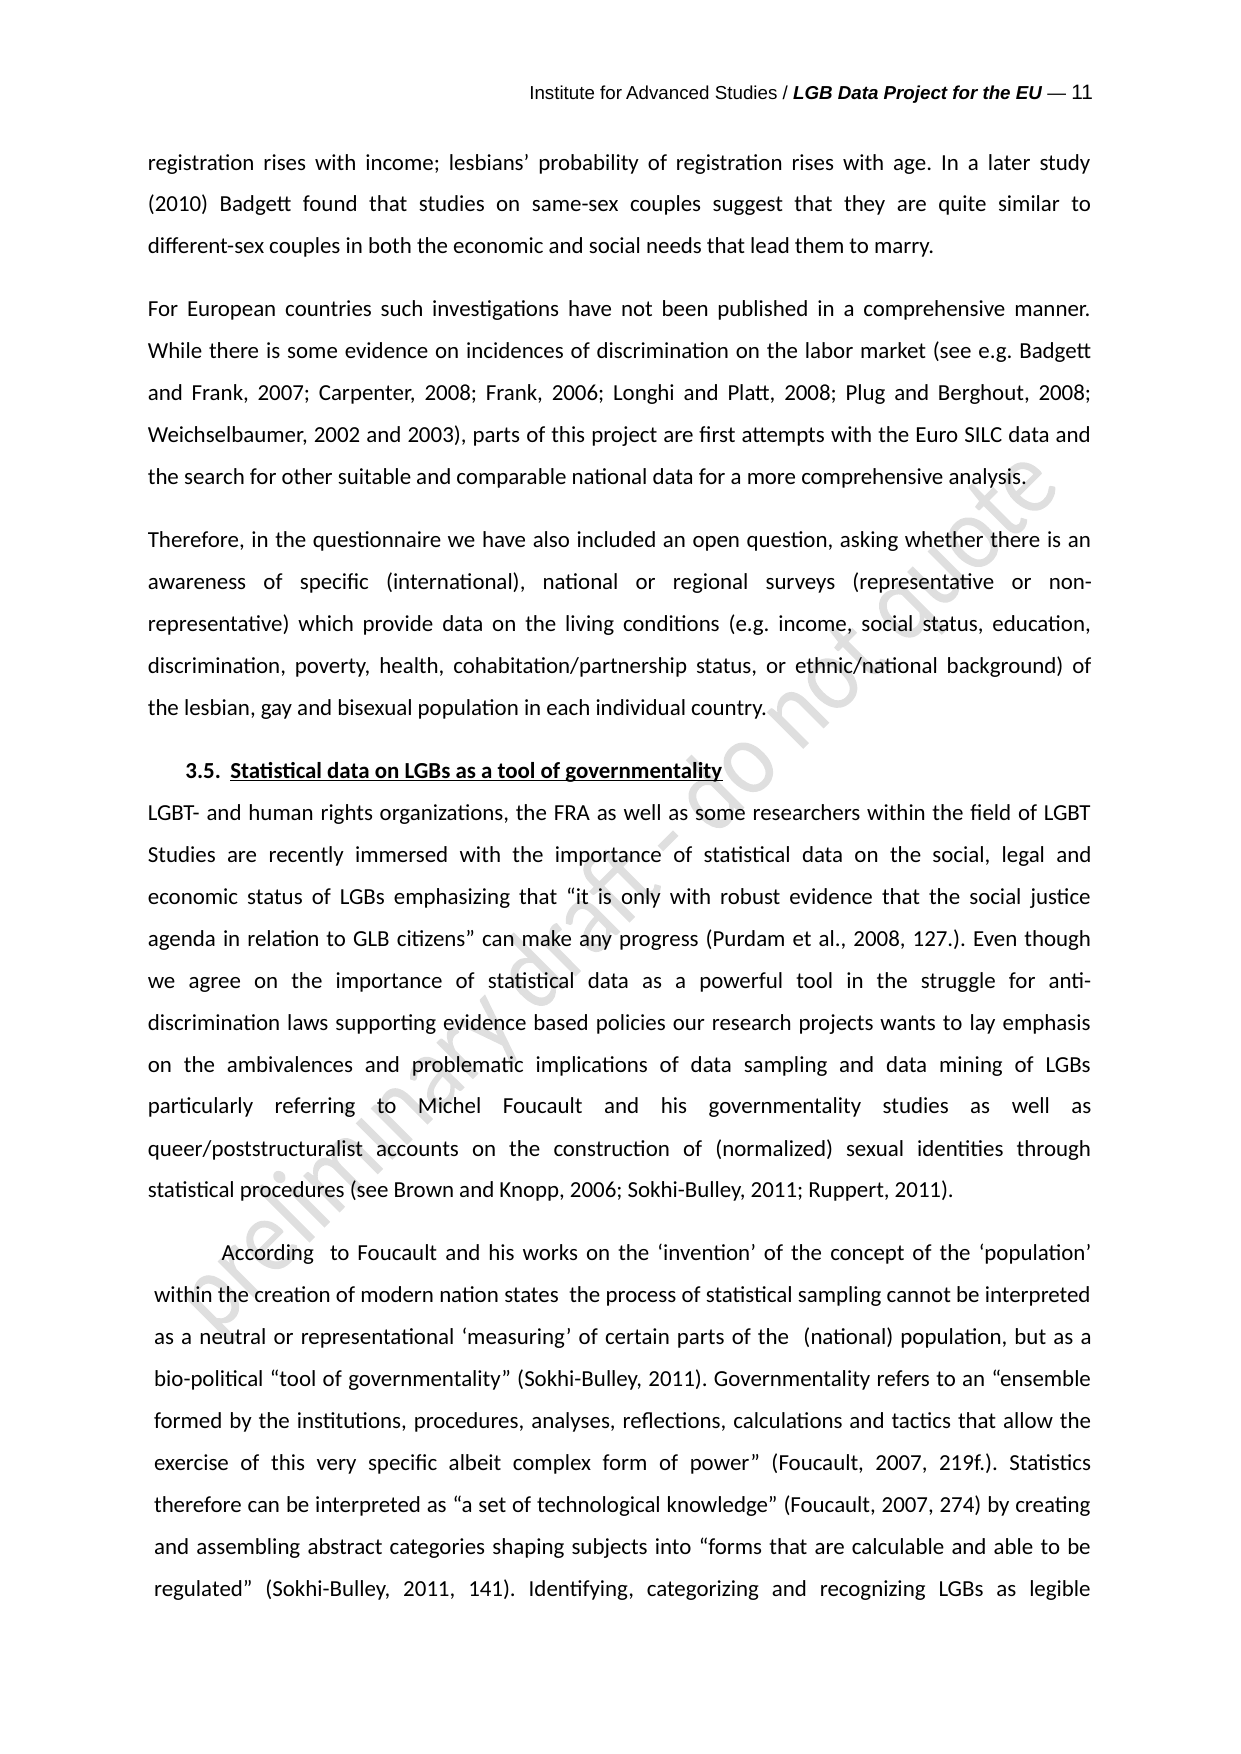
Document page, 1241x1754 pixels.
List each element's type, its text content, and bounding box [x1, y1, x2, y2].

text LGBT- and human rights organizations, the FRA as well as some researchers within the field of LGBT Studies are recently immersed with the importance of statistical data on the social, legal and economic status of LGBs emphasizing that “it is only with robust evidence that the social justice agenda in relation to GLB citizens” can make any progress (Purdam et al., 2008, 127.). Even though we agree on the importance of statistical data as a powerful tool in the struggle for anti-discrimination laws supporting evidence based policies our research projects wants to lay emphasis on the ambivalences and problematic implications of data sampling and data mining of LGBs particularly referring to Michel Foucault and his governmentality studies as well as queer/poststructuralist accounts on the construction of (normalized) sexual identities through statistical procedures (see Brown and Knopp, 2006; Sokhi-Bulley, 2011; Ruppert, 2011). [148, 798, 1093, 1204]
list Statistical data on LGBs as a tool of governmentality [185, 756, 1093, 784]
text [154, 1238, 1093, 1602]
text For European countries such investigations have not been published in a comprehensive manner. While there is some evidence on incidences of discrimination on the labor market (see e.g. Badgett and Frank, 2007; Carpenter, 2008; Frank, 2006; Longhi and Platt, 2008; Plug and Berghout, 2008; Weichselbaumer, 2002 and 2003), parts of this project are first attempts with the Euro SILC data and the search for other suitable and comparable national data for a more comprehensive analysis. [148, 294, 1093, 490]
text Therefore, in the questionnaire we have also included an open question, asking whether there is an awareness of specific (international), national or regional surveys (representative or non- representative) which provide data on the living conditions (e.g. income, social status, education, discrimination, poverty, health, cohabitation/partnership status, or ethnic/national background) of the lesbian, gay and bisexual population in each individual country. [148, 525, 1093, 721]
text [148, 148, 1093, 259]
